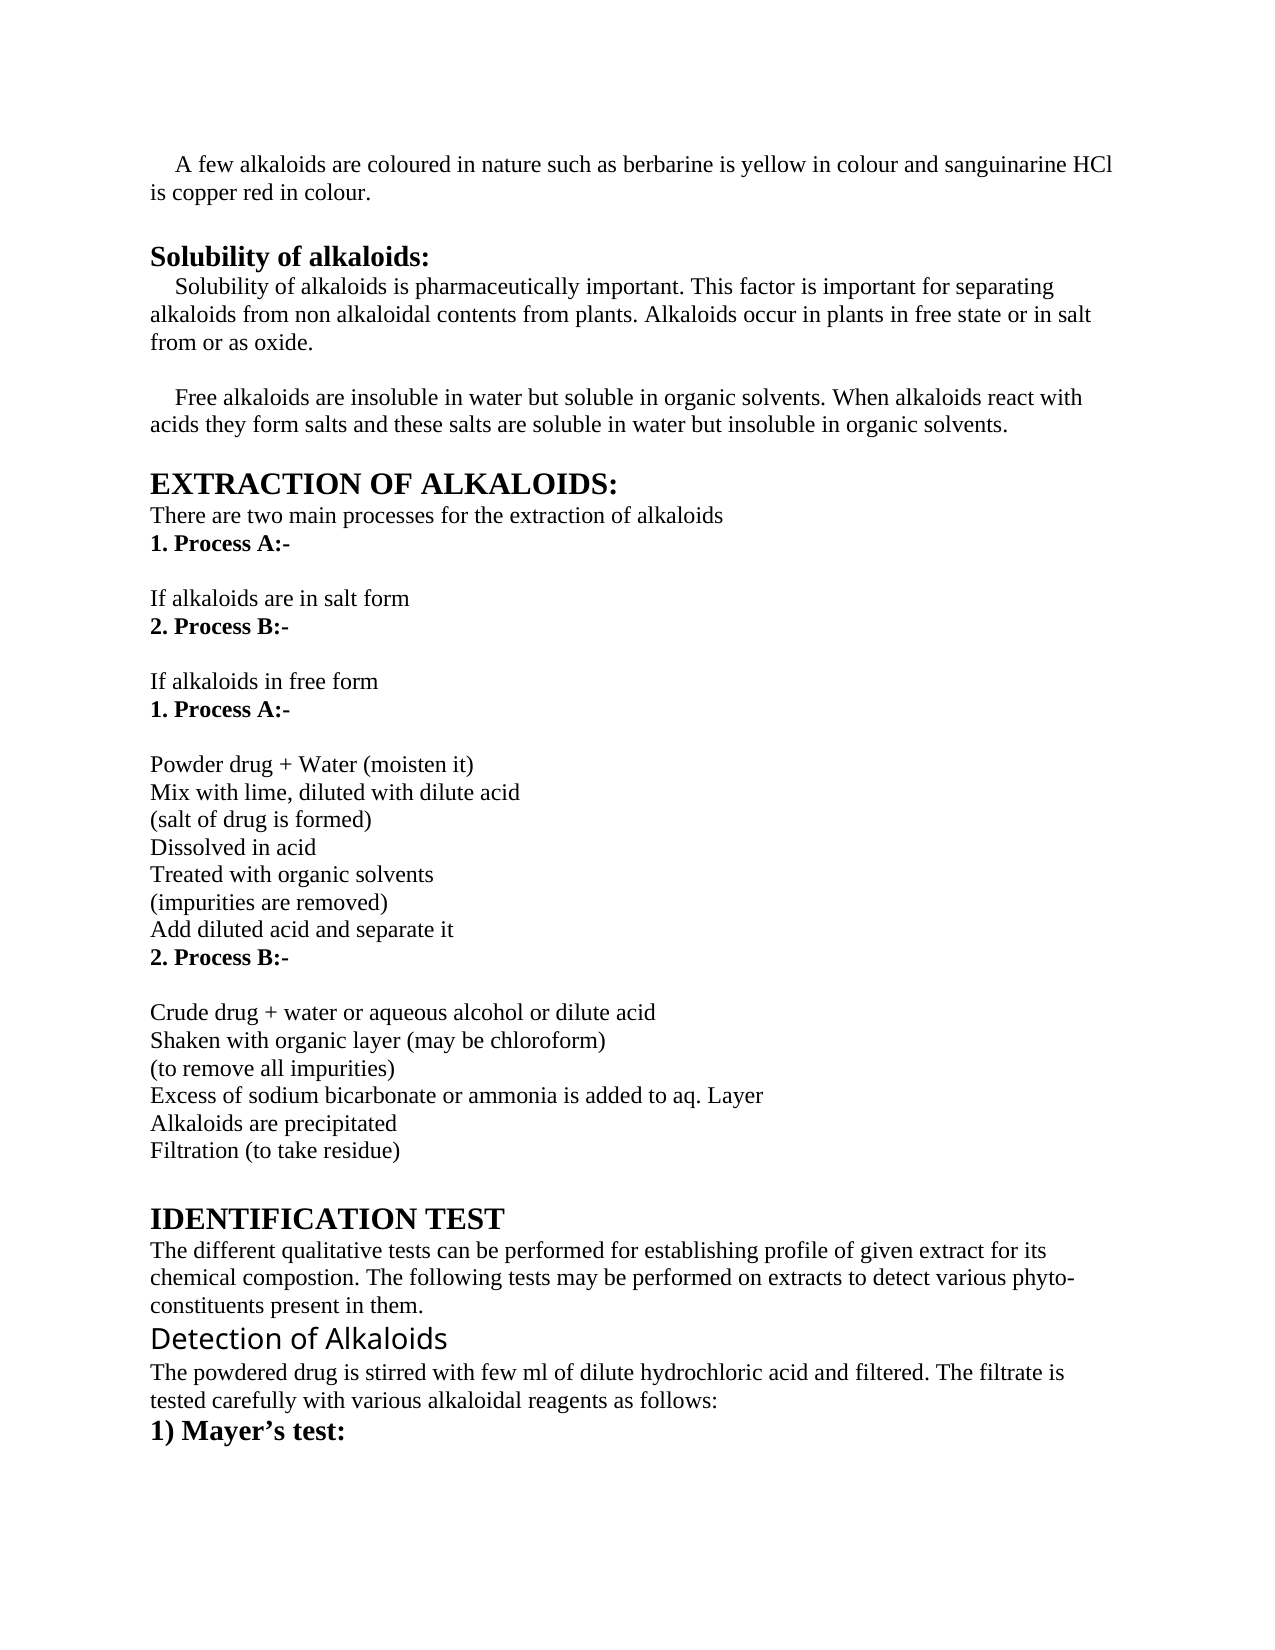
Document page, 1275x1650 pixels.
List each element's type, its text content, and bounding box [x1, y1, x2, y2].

text 1) Mayer’s test: [150, 1413, 1125, 1447]
text 1. Process A:- [150, 529, 1125, 557]
text Shaken with organic layer (may be chloroform) [150, 1026, 1125, 1053]
text 1. Process A:- [150, 695, 1125, 722]
text There are two main processes for the extraction of alkaloids [150, 501, 1125, 529]
text The powdered drug is stirred with few ml of dilute hydrochloric acid and filtered. The filtrate is tested carefully with various alkaloidal reagents as follows: [150, 1358, 1125, 1413]
text Excess of sodium bicarbonate or ammonia is added to aq. Layer [150, 1081, 1125, 1109]
text Dissolved in acid [150, 833, 1125, 860]
text Filtration (to take residue) [150, 1136, 1125, 1164]
text 2. Process B:- [150, 612, 1125, 639]
text (to remove all impurities) [150, 1053, 1125, 1081]
text Crude drug + water or aqueous alcohol or dilute acid [150, 998, 1125, 1026]
text Powder drug + Water (moisten it) [150, 750, 1125, 777]
text Mix with lime, diluted with dilute acid [150, 777, 1125, 805]
text Treated with organic solvents [150, 860, 1125, 888]
text Detection of Alkaloids [150, 1319, 1125, 1358]
text Solubility of alkaloids: [150, 239, 1125, 272]
text  Free alkaloids are insoluble in water but soluble in organic solvents. When alkaloids react with acids they form salts and these salts are soluble in water but insoluble in organic solvents. [150, 383, 1125, 438]
text The different qualitative tests can be performed for establishing profile of given extract for its chemical compostion. The following tests may be performed on extracts to detect various phyto-constituents present in them. [150, 1236, 1125, 1319]
text Add diluted acid and separate it [150, 916, 1125, 943]
text IDENTIFICATION TEST [150, 1200, 1125, 1236]
text (impurities are removed) [150, 888, 1125, 916]
text If alkaloids are in salt form [150, 584, 1125, 612]
text  Solubility of alkaloids is pharmaceutically important. This factor is important for separating alkaloids from non alkaloidal contents from plants. Alkaloids occur in plants in free state or in salt from or as oxide. [150, 272, 1125, 355]
text (salt of drug is formed) [150, 805, 1125, 833]
text Alkaloids are precipitated [150, 1109, 1125, 1136]
text If alkaloids in free form [150, 667, 1125, 695]
text EXTRACTION OF ALKALOIDS: [150, 466, 1125, 501]
text 2. Process B:- [150, 943, 1125, 971]
text  A few alkaloids are coloured in nature such as berbarine is yellow in colour and sanguinarine HCl is copper red in colour. [150, 150, 1125, 205]
